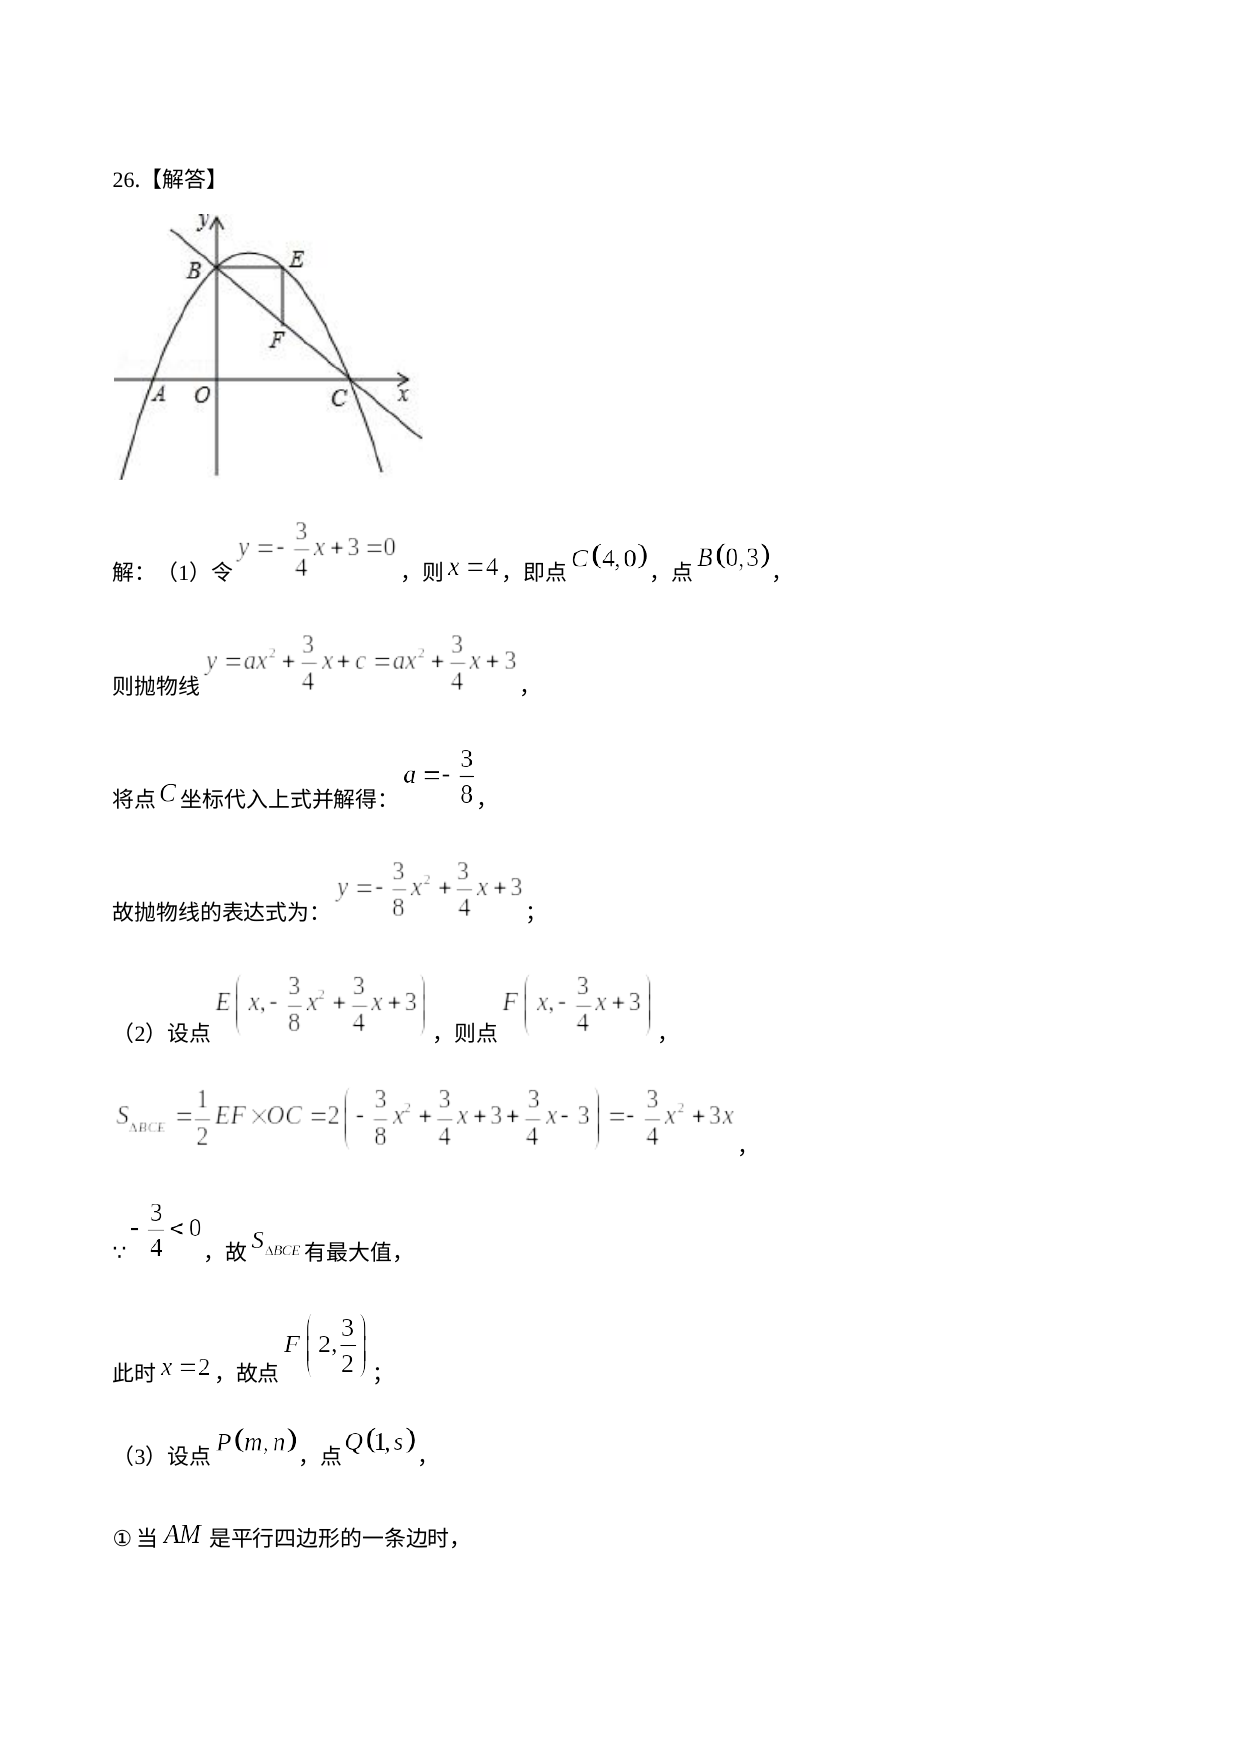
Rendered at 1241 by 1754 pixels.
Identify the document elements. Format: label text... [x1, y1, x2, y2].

text （2）设点，则点， [112, 969, 1128, 1067]
text 故抛物线的表达式为：； [112, 856, 1128, 954]
text 解：（1）令，则，即点，点， [112, 516, 1128, 614]
text ∵，故有最大值， [112, 1196, 1128, 1294]
text 26.【解答】 [112, 162, 1128, 194]
text 则抛物线， [112, 629, 1128, 727]
picture [112, 210, 423, 480]
text （3）设点，点， [112, 1423, 1128, 1488]
text ， [112, 1083, 1128, 1180]
text 此时，故点； [112, 1309, 1128, 1407]
text ①当是平行四边形的一条边时， [112, 1504, 1128, 1569]
text 将点坐标代入上式并解得：， [112, 743, 1128, 840]
